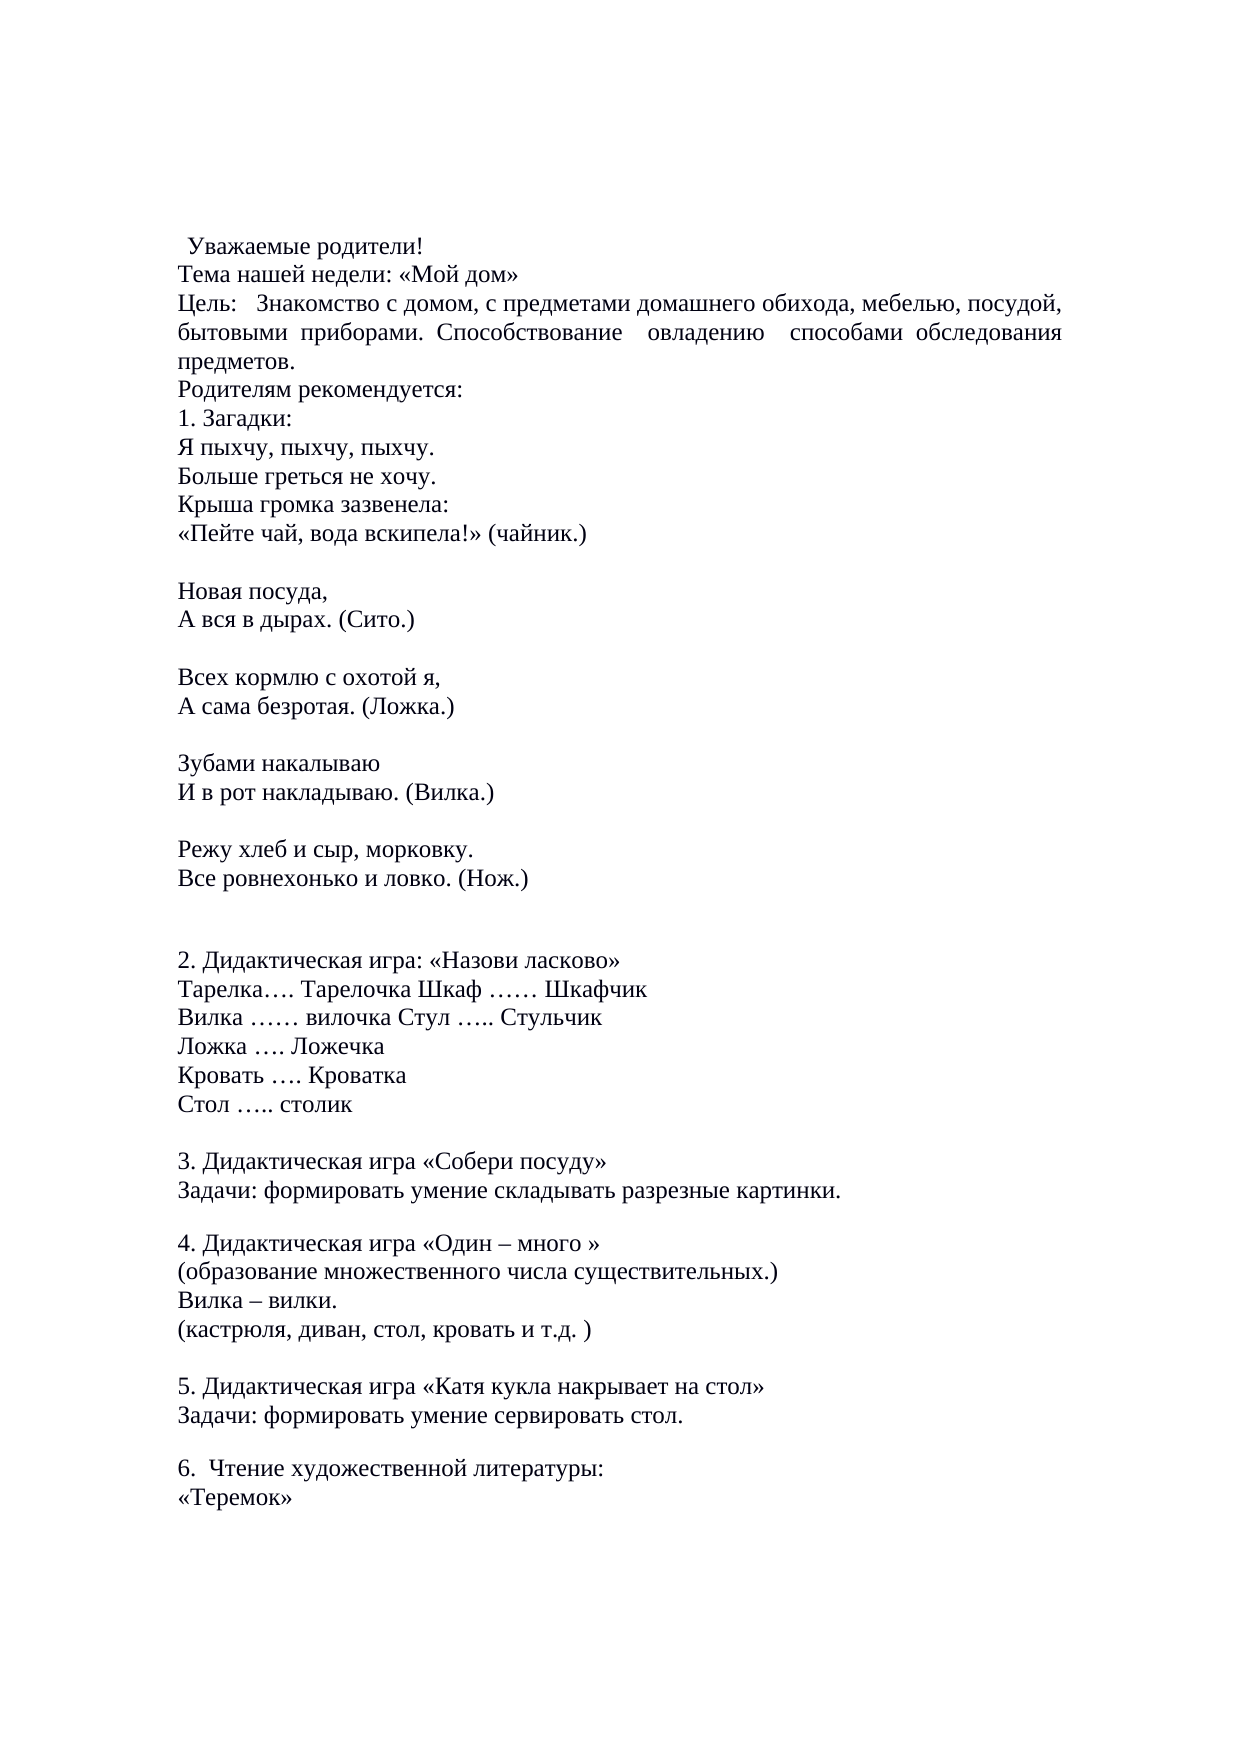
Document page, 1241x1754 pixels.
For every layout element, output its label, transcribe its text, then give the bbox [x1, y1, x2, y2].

text Всех кормлю с охотой я, [177, 662, 1063, 691]
text Новая посуда, [177, 576, 1063, 604]
text (кастрюля, диван, стол, кровать и т.д. ) [177, 1314, 1063, 1343]
text Задачи: формировать умение складывать разрезные картинки. [177, 1175, 1063, 1204]
text Я пыхчу, пыхчу, пыхчу. [177, 432, 1063, 461]
text А сама безротая. (Ложка.) [177, 691, 1063, 719]
text Зубами накалываю [177, 748, 1063, 777]
text Режу хлеб и сыр, морковку. [177, 834, 1063, 863]
text Родителям рекомендуется: [177, 374, 1063, 403]
text Вилка …… вилочка Стул ….. Стульчик [177, 1002, 1063, 1031]
text «Теремок» [177, 1482, 1063, 1511]
text Стол ….. столик [177, 1089, 1063, 1117]
text А вся в дырах. (Сито.) [177, 604, 1063, 633]
text Задачи: формировать умение сервировать стол. [177, 1400, 1063, 1429]
text Уважаемые родители! [177, 231, 1063, 259]
text (образование множественного числа существительных.) [177, 1256, 1063, 1285]
text Вилка – вилки. [177, 1285, 1063, 1314]
text 6. Чтение художественной литературы: [177, 1453, 1063, 1482]
text Больше греться не хочу. [177, 461, 1063, 489]
text 5. Дидактическая игра «Катя кукла накрывает на стол» [177, 1371, 1063, 1400]
text Кровать …. Кроватка [177, 1060, 1063, 1089]
text 3. Дидактическая игра «Собери посуду» [177, 1146, 1063, 1175]
text Крыша громка зазвенела: [177, 489, 1063, 518]
text Тема нашей недели: «Мой дом» [177, 259, 1063, 288]
text 1. Загадки: [177, 403, 1063, 432]
text Цель: Знакомство с домом, с предметами домашнего обихода, мебелью, посудой, бытовыми приборами. Способствование овладению способами обследования предметов. [177, 288, 1063, 374]
text 4. Дидактическая игра «Один – много » [177, 1228, 1063, 1256]
text Тарелка…. Тарелочка Шкаф …… Шкафчик [177, 974, 1063, 1002]
text 2. Дидактическая игра: «Назови ласково» [177, 945, 1063, 974]
text Все ровнехонько и ловко. (Нож.) [177, 863, 1063, 892]
text Ложка …. Ложечка [177, 1031, 1063, 1060]
text «Пейте чай, вода вскипела!» (чайник.) [177, 518, 1063, 547]
text И в рот накладываю. (Вилка.) [177, 777, 1063, 806]
